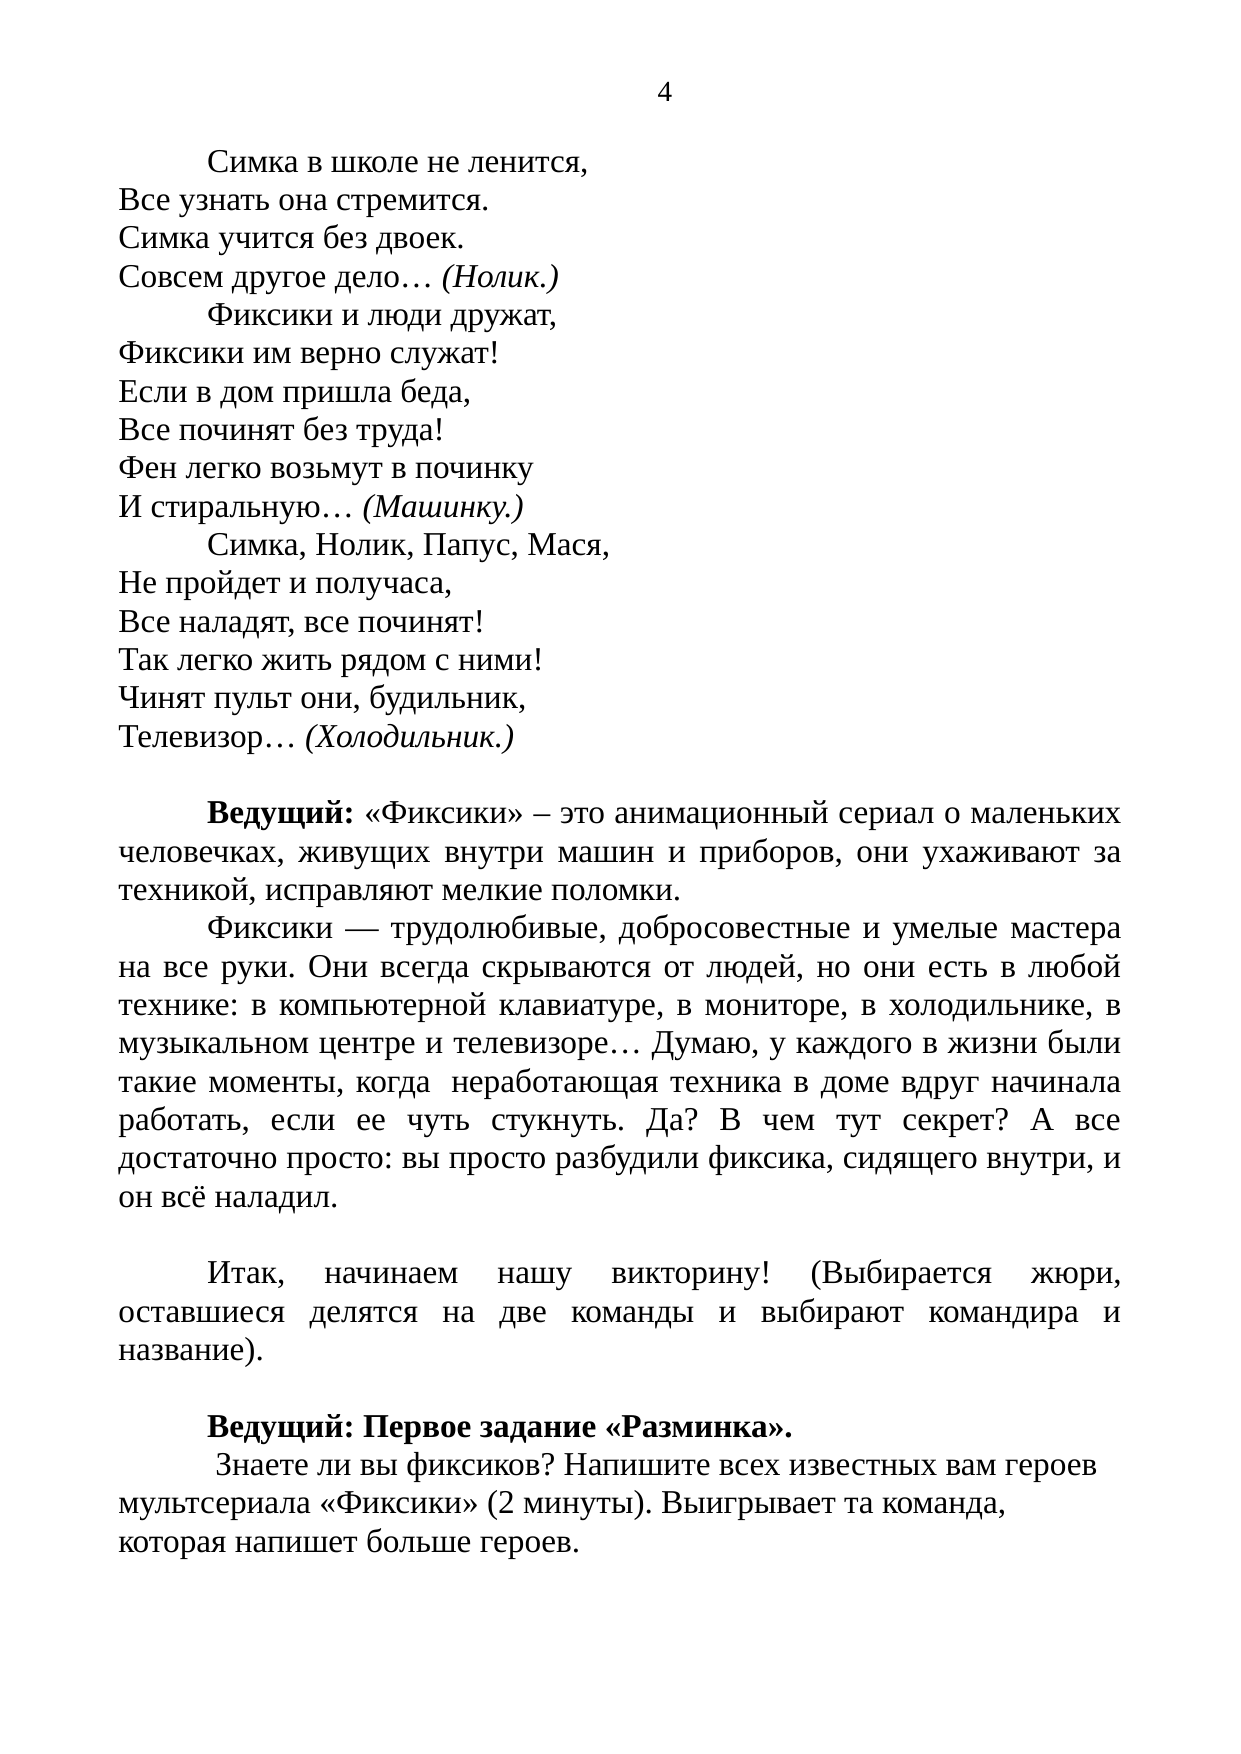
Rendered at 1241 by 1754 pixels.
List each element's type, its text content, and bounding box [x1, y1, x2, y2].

text Ведущий: Первое задание «Разминка». [118, 1406, 1122, 1444]
text Симка, Нолик, Папус, Мася, Не пройдет и получаса, Все наладят, все починят! Так легко жить рядом с ними! Чинят пульт они, будильник, Телевизор… (Холодильник.) [118, 524, 1122, 754]
text Фиксики и люди дружат, Фиксики им верно служат! Если в дом пришла беда, Все починят без труда! Фен легко возьмут в починку И стиральную… (Машинку.) [118, 294, 1122, 524]
text Итак, начинаем нашу викторину! (Выбирается жюри, оставшиеся делятся на две команды и выбирают командира и название). [118, 1253, 1122, 1368]
text Знаете ли вы фиксиков? Напишите всех известных вам героев мультсериала «Фиксики» (2 минуты). Выигрывает та команда, которая напишет больше героев. [118, 1444, 1122, 1559]
text Симка в школе не ленится, Все узнать она стремится. Симка учится без двоек. Совсем другое дело… (Нолик.) [118, 141, 1122, 294]
text Фиксики — трудолюбивые, добросовестные и умелые мастера на все руки. Они всегда скрываются от людей, но они есть в любой технике: в компьютерной клавиатуре, в мониторе, в холодильнике, в музыкальном центре и телевизоре… Думаю, у каждого в жизни были такие моменты, когда неработающая техника в доме вдруг начинала работать, если ее чуть стукнуть. Да? В чем тут секрет? А все достаточно просто: вы просто разбудили фиксика, сидящего внутри, и он всё наладил. [118, 908, 1122, 1214]
text Ведущий: «Фиксики» – это анимационный сериал о маленьких человечках, живущих внутри машин и приборов, они ухаживают за техникой, исправляют мелкие поломки. [118, 793, 1122, 908]
